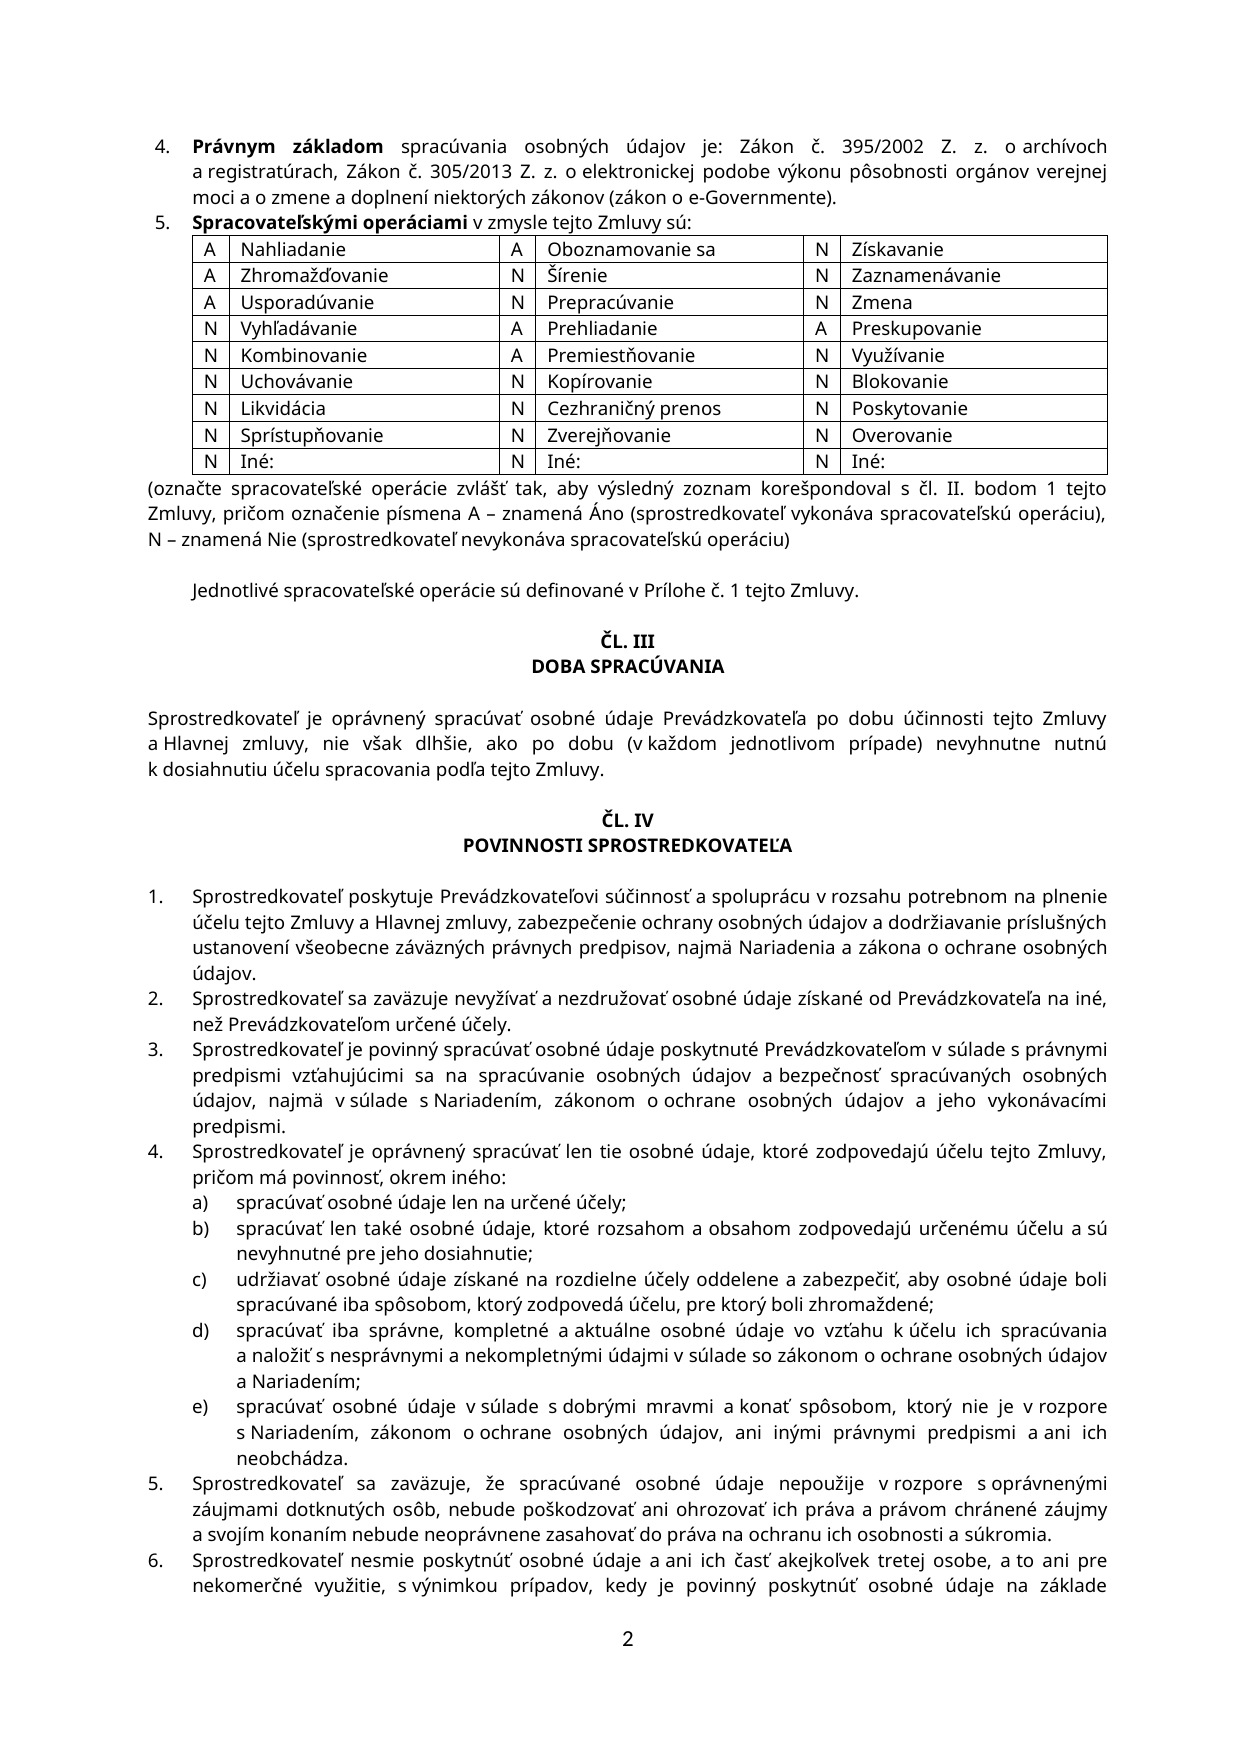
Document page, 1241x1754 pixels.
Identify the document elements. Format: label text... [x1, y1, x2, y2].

table_cell N [804, 263, 840, 288]
table_cell Preskupovanie [841, 316, 1107, 341]
list Sprostredkovateľ sa zaväzuje nevyžívať a nezdružovať osobné údaje získané od Prevádzkovateľa na iné, než Prevádzkovateľom určené účely. [148, 986, 1107, 1037]
list spracúvať len také osobné údaje, ktoré rozsahom a obsahom zodpovedajú určenému účelu a sú nevyhnutné pre jeho dosiahnutie; [192, 1215, 1107, 1266]
list spracúvať osobné údaje v súlade s dobrými mravmi a konať spôsobom, ktorý nie je v rozpore s Nariadením, zákonom o ochrane osobných údajov, ani inými právnymi predpismi a ani ich neobchádza. [192, 1394, 1107, 1470]
table_cell N [193, 369, 229, 394]
table_cell Zhromažďovanie [230, 263, 499, 288]
table_cell Zverejňovanie [536, 422, 803, 447]
table_cell N [804, 342, 840, 368]
table_header Získavanie [841, 236, 1107, 262]
list Právnym základom spracúvania osobných údajov je: Zákon č. 395/2002 Z. z. o archívoch a registratúrach, Zákon č. 305/2013 Z. z. o elektronickej podobe výkonu pôsobnosti orgánov verejnej moci a o zmene a doplnení niektorých zákonov (zákon o e-Governmente). [154, 133, 1107, 209]
table_cell N [193, 449, 229, 474]
table_cell A [500, 342, 535, 368]
table_header Nahliadanie [230, 236, 499, 262]
table_cell Usporadúvanie [230, 289, 499, 315]
list Sprostredkovateľ poskytuje Prevádzkovateľovi súčinnosť a spoluprácu v rozsahu potrebnom na plnenie účelu tejto Zmluvy a Hlavnej zmluvy, zabezpečenie ochrany osobných údajov a dodržiavanie príslušných ustanovení všeobecne záväzných právnych predpisov, najmä Nariadenia a zákona o ochrane osobných údajov. [148, 883, 1107, 986]
table_header A [500, 236, 535, 262]
list Spracovateľskými operáciami v zmysle tejto Zmluvy sú: [154, 209, 1107, 235]
table_cell N [500, 395, 535, 421]
table_cell A [804, 316, 840, 341]
text povinnosti sprostredkovateľa [148, 832, 1107, 858]
table_cell Iné: [230, 449, 499, 474]
table_cell Premiestňovanie [536, 342, 803, 368]
table_cell Prehliadanie [536, 316, 803, 341]
table_cell Šírenie [536, 263, 803, 288]
text Sprostredkovateľ je oprávnený spracúvať osobné údaje Prevádzkovateľa po dobu účinnosti tejto Zmluvy a Hlavnej zmluvy, nie však dlhšie, ako po dobu (v každom jednotlivom prípade) nevyhnutne nutnú k dosiahnutiu účelu spracovania podľa tejto Zmluvy. [148, 705, 1107, 781]
table_cell A [500, 316, 535, 341]
text ČL. IV [148, 807, 1107, 832]
table_cell N [500, 422, 535, 447]
table_cell Zaznamenávanie [841, 263, 1107, 288]
table_cell N [500, 289, 535, 315]
table_cell A [193, 289, 229, 315]
table_cell N [500, 449, 535, 474]
text (označte spracovateľské operácie zvlášť tak, aby výsledný zoznam korešpondoval s čl. II. bodom 1 tejto Zmluvy, pričom označenie písmena A – znamená Áno (sprostredkovateľ vykonáva spracovateľskú operáciu), N – znamená Nie (sprostredkovateľ nevykonáva spracovateľskú operáciu) [148, 475, 1107, 552]
table_cell Kombinovanie [230, 342, 499, 368]
list spracúvať osobné údaje len na určené účely; [192, 1190, 1107, 1215]
list Sprostredkovateľ je povinný spracúvať osobné údaje poskytnuté Prevádzkovateľom v súlade s právnymi predpismi vzťahujúcimi sa na spracúvanie osobných údajov a bezpečnosť spracúvaných osobných údajov, najmä v súlade s Nariadením, zákonom o ochrane osobných údajov a jeho vykonávacími predpismi. [148, 1037, 1107, 1139]
table_cell N [804, 395, 840, 421]
table_cell Likvidácia [230, 395, 499, 421]
table_cell N [500, 263, 535, 288]
table_cell Cezhraničný prenos [536, 395, 803, 421]
list spracúvať iba správne, kompletné a aktuálne osobné údaje vo vzťahu k účelu ich spracúvania a naložiť s nesprávnymi a nekompletnými údajmi v súlade so zákonom o ochrane osobných údajov a Nariadením; [192, 1317, 1107, 1394]
table_cell N [804, 289, 840, 315]
table_cell N [804, 449, 840, 474]
table_cell Zmena [841, 289, 1107, 315]
table_cell Sprístupňovanie [230, 422, 499, 447]
subtitle čl. III [148, 628, 1107, 654]
table_cell N [804, 369, 840, 394]
table_cell N [193, 342, 229, 368]
table_header A [193, 236, 229, 262]
list Sprostredkovateľ sa zaväzuje, že spracúvané osobné údaje nepoužije v rozpore s oprávnenými záujmami dotknutých osôb, nebude poškodzovať ani ohrozovať ich práva a právom chránené záujmy a svojím konaním nebude neoprávnene zasahovať do práva na ochranu ich osobnosti a súkromia. [148, 1470, 1107, 1547]
table_cell Využívanie [841, 342, 1107, 368]
table_cell Prepracúvanie [536, 289, 803, 315]
table_cell Kopírovanie [536, 369, 803, 394]
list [148, 1547, 1107, 1598]
table_cell N [500, 369, 535, 394]
table_cell N [193, 422, 229, 447]
table_cell Overovanie [841, 422, 1107, 447]
list Sprostredkovateľ je oprávnený spracúvať len tie osobné údaje, ktoré zodpovedajú účelu tejto Zmluvy, pričom má povinnosť, okrem iného: [148, 1139, 1107, 1190]
table_cell N [804, 422, 840, 447]
table_cell Vyhľadávanie [230, 316, 499, 341]
text Jednotlivé spracovateľské operácie sú definované v Prílohe č. 1 tejto Zmluvy. [192, 577, 1107, 603]
subtitle Doba spracúvania [148, 654, 1107, 679]
table_cell Poskytovanie [841, 395, 1107, 421]
table_cell Uchovávanie [230, 369, 499, 394]
table_header N [804, 236, 840, 262]
list udržiavať osobné údaje získané na rozdielne účely oddelene a zabezpečiť, aby osobné údaje boli spracúvané iba spôsobom, ktorý zodpovedá účelu, pre ktorý boli zhromaždené; [192, 1266, 1107, 1317]
table_header Oboznamovanie sa [536, 236, 803, 262]
table_cell Iné: [536, 449, 803, 474]
table_cell N [193, 316, 229, 341]
table_cell Iné: [841, 449, 1107, 474]
table_cell Blokovanie [841, 369, 1107, 394]
table_cell N [193, 395, 229, 421]
table_cell A [193, 263, 229, 288]
